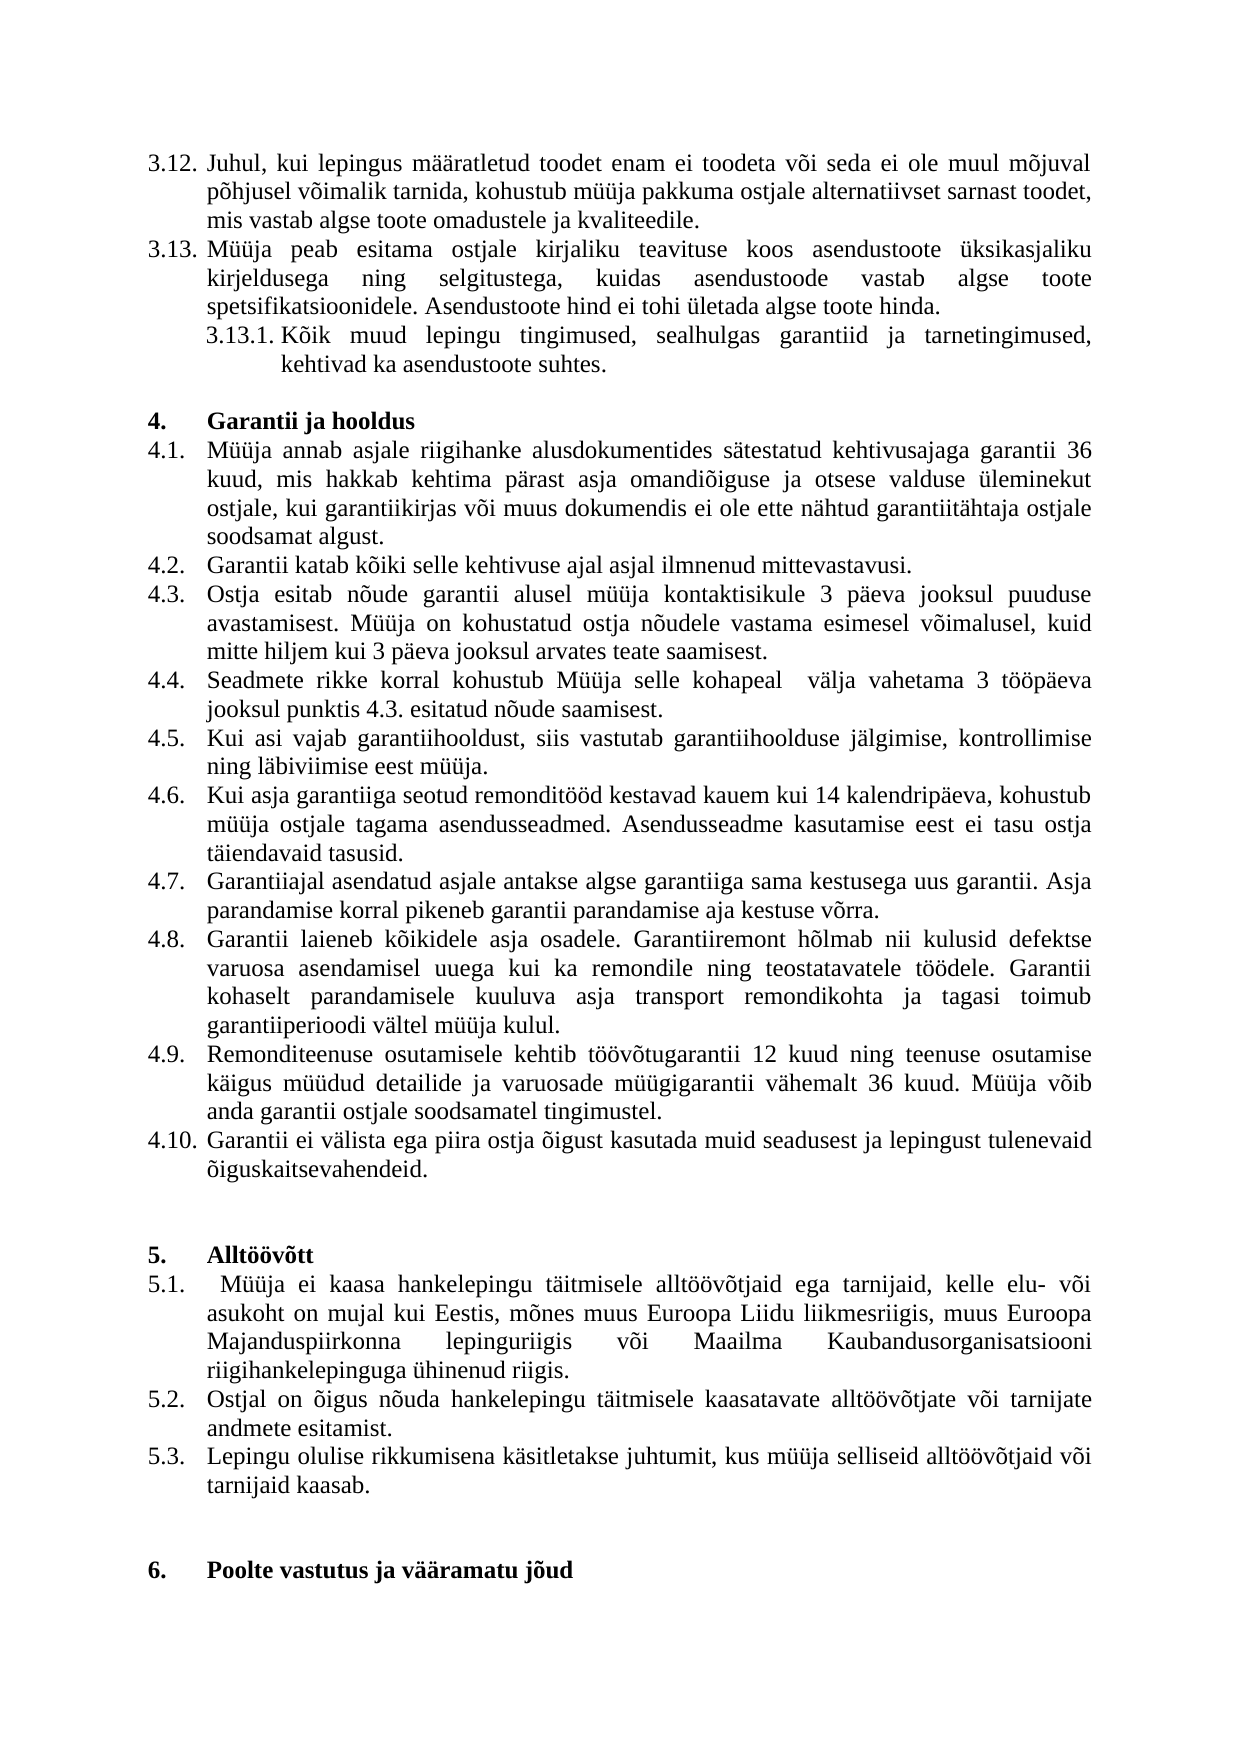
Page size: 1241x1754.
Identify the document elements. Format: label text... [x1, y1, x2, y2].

list Ostjal on õigus nõuda hankelepingu täitmisele kaasatavate alltöövõtjate või tarnijate andmete esitamist. [148, 1384, 1093, 1441]
list Garantii laieneb kõikidele asja osadele. Garantiiremont hõlmab nii kulusid defektse varuosa asendamisel uuega kui ka remondile ning teostatavatele töödele. Garantii kohaselt parandamisele kuuluva asja transport remondikohta ja tagasi toimub garantiiperioodi vältel müüja kulul. [148, 924, 1093, 1039]
list Remonditeenuse osutamisele kehtib töövõtugarantii 12 kuud ning teenuse osutamise käigus müüdud detailide ja varuosade müügigarantii vähemalt 36 kuud. Müüja võib anda garantii ostjale soodsamatel tingimustel. [148, 1039, 1093, 1125]
list Müüja ei kaasa hankelepingu täitmisele alltöövõtjaid ega tarnijaid, kelle elu- või asukoht on mujal kui Eestis, mõnes muus Euroopa Liidu liikmesriigis, muus Euroopa Majanduspiirkonna lepinguriigis või Maailma Kaubandusorganisatsiooni riigihankelepinguga ühinenud riigis. [148, 1269, 1093, 1384]
list Garantiiajal asendatud asjale antakse algse garantiiga sama kestusega uus garantii. Asja parandamise korral pikeneb garantii parandamise aja kestuse võrra. [148, 866, 1093, 924]
list Kui asi vajab garantiihooldust, siis vastutab garantiihoolduse jälgimise, kontrollimise ning läbiviimise eest müüja. [148, 723, 1093, 780]
list Juhul, kui lepingus määratletud toodet enam ei toodeta või seda ei ole muul mõjuval põhjusel võimalik tarnida, kohustub müüja pakkuma ostjale alternatiivset sarnast toodet, mis vastab algse toote omadustele ja kvaliteedile. [148, 148, 1093, 234]
list Garantii ja hooldus [148, 406, 1093, 435]
list Müüja peab esitama ostjale kirjaliku teavituse koos asendustoote üksikasjaliku kirjeldusega ning selgitustega, kuidas asendustoode vastab algse toote spetsifikatsioonidele. Asendustoote hind ei tohi ületada algse toote hinda. [148, 234, 1093, 320]
list Kõik muud lepingu tingimused, sealhulgas garantiid ja tarnetingimused, kehtivad ka asendustoote suhtes. [206, 320, 1093, 378]
list Müüja annab asjale riigihanke alusdokumentides sätestatud kehtivusajaga garantii 36 kuud, mis hakkab kehtima pärast asja omandiõiguse ja otsese valduse üleminekut ostjale, kui garantiikirjas või muus dokumendis ei ole ette nähtud garantiitähtaja ostjale soodsamat algust. [148, 435, 1093, 550]
list Ostja esitab nõude garantii alusel müüja kontaktisikule 3 päeva jooksul puuduse avastamisest. Müüja on kohustatud ostja nõudele vastama esimesel võimalusel, kuid mitte hiljem kui 3 päeva jooksul arvates teate saamisest. [148, 579, 1093, 665]
list Seadmete rikke korral kohustub Müüja selle kohapeal välja vahetama 3 tööpäeva jooksul punktis 4.3. esitatud nõude saamisest. [148, 665, 1093, 723]
list Garantii ei välista ega piira ostja õigust kasutada muid seadusest ja lepingust tulenevaid õiguskaitsevahendeid. [148, 1125, 1093, 1183]
list Lepingu olulise rikkumisena käsitletakse juhtumit, kus müüja selliseid alltöövõtjaid või tarnijaid kaasab. [148, 1441, 1093, 1499]
list Kui asja garantiiga seotud remonditööd kestavad kauem kui 14 kalendripäeva, kohustub müüja ostjale tagama asendusseadmed. Asendusseadme kasutamise eest ei tasu ostja täiendavaid tasusid. [148, 780, 1093, 866]
list Poolte vastutus ja vääramatu jõud [148, 1556, 1093, 1584]
list Garantii katab kõiki selle kehtivuse ajal asjal ilmnenud mittevastavusi. [148, 550, 1093, 579]
list Alltöövõtt [148, 1240, 1093, 1269]
